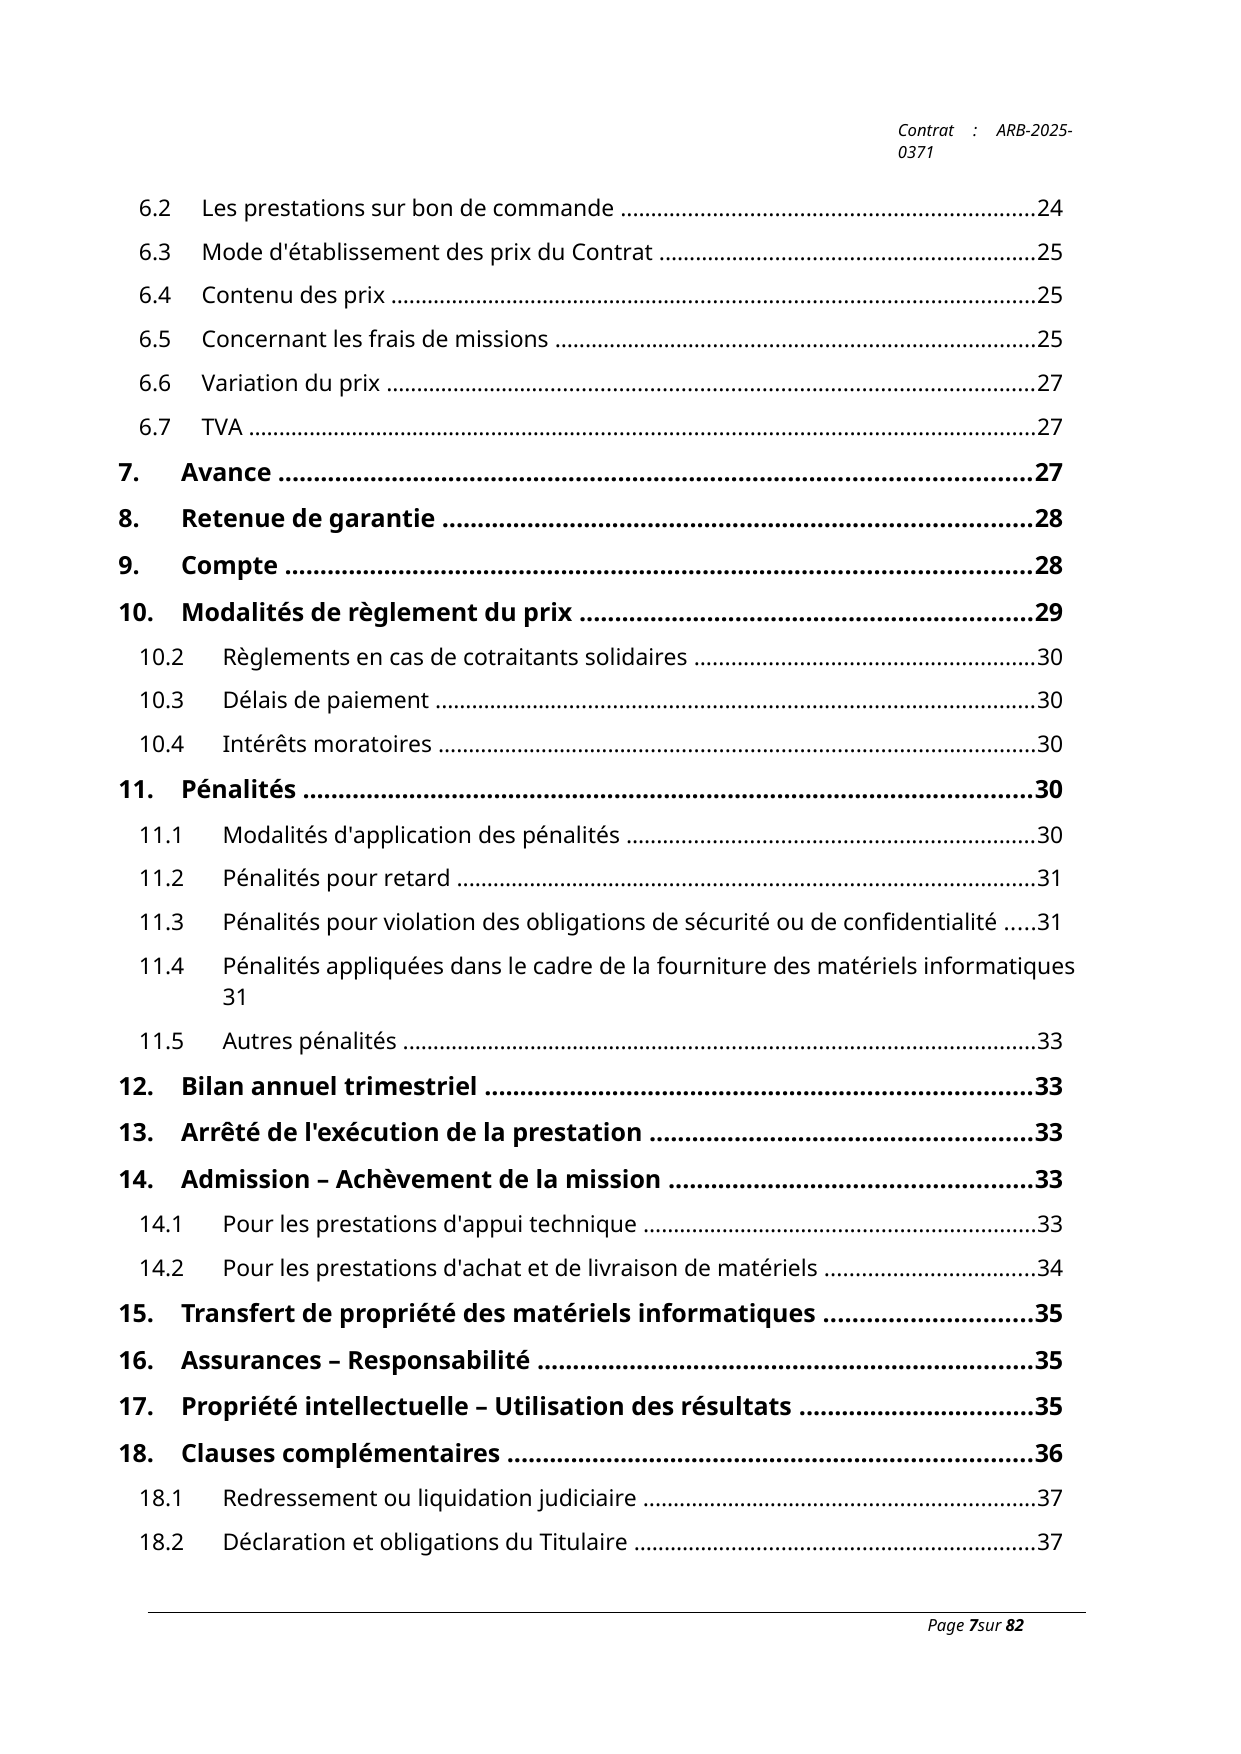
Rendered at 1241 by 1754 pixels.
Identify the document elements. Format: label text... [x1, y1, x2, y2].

text 11.5 Autres pénalités 33 [139, 1025, 1122, 1056]
text 18.1 Redressement ou liquidation judiciaire 37 [139, 1482, 1122, 1513]
text 6.7 TVA 27 [139, 411, 1122, 442]
text 14.2 Pour les prestations d'achat et de livraison de matériels 34 [139, 1252, 1122, 1283]
text 6.6 Variation du prix 27 [139, 367, 1122, 398]
text 17. Propriété intellectuelle – Utilisation des résultats 35 [118, 1389, 1122, 1423]
text 6.2 Les prestations sur bon de commande 24 [139, 192, 1122, 223]
text 13. Arrêté de l'exécution de la prestation 33 [118, 1115, 1122, 1149]
text 11. Pénalités 30 [118, 772, 1122, 806]
text 14. Admission – Achèvement de la mission 33 [118, 1162, 1122, 1196]
text 9. Compte 28 [118, 548, 1122, 582]
text 11.2 Pénalités pour retard 31 [139, 862, 1122, 893]
text 10.3 Délais de paiement 30 [139, 684, 1122, 716]
text 10. Modalités de règlement du prix 29 [118, 594, 1122, 628]
text 14.1 Pour les prestations d'appui technique 33 [139, 1208, 1122, 1239]
text 18. Clauses complémentaires 36 [118, 1435, 1122, 1469]
text 11.1 Modalités d'application des pénalités 30 [139, 818, 1122, 850]
text 10.2 Règlements en cas de cotraitants solidaires 30 [139, 641, 1122, 672]
text 11.4 Pénalités appliquées dans le cadre de la fourniture des matériels informatiques 31 [139, 950, 1122, 1012]
text 12. Bilan annuel trimestriel 33 [118, 1068, 1122, 1103]
text 6.5 Concernant les frais de missions 25 [139, 323, 1122, 354]
text 18.2 Déclaration et obligations du Titulaire 37 [139, 1526, 1122, 1557]
text 7. Avance 27 [118, 454, 1122, 488]
text 10.4 Intérêts moratoires 30 [139, 728, 1122, 759]
text 6.4 Contenu des prix 25 [139, 279, 1122, 311]
text 6.3 Mode d'établissement des prix du Contrat 25 [139, 236, 1122, 267]
text 11.3 Pénalités pour violation des obligations de sécurité ou de confidentialité 31 [139, 906, 1122, 937]
text 16. Assurances – Responsabilité 35 [118, 1342, 1122, 1376]
text 15. Transfert de propriété des matériels informatiques 35 [118, 1296, 1122, 1330]
text 8. Retenue de garantie 28 [118, 501, 1122, 535]
